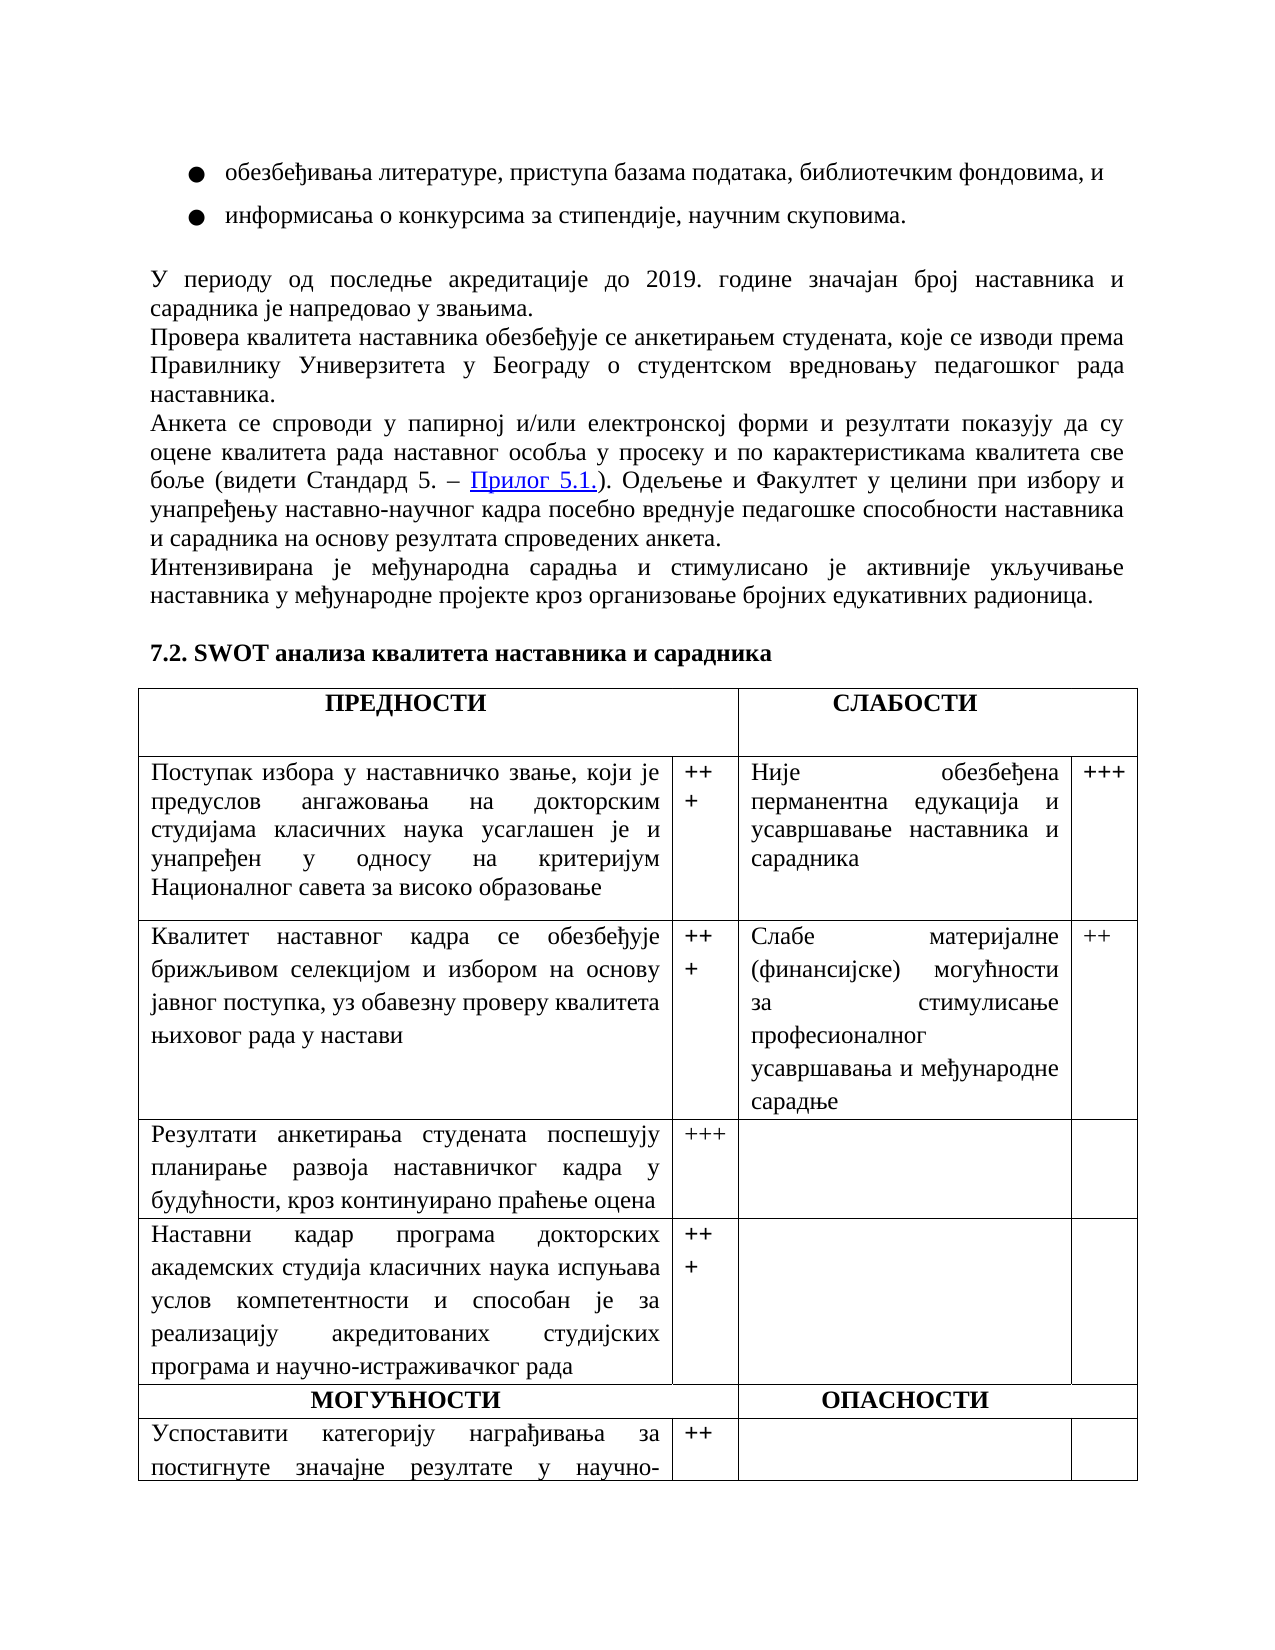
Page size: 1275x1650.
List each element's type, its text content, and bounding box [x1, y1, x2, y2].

table_header [673, 689, 738, 756]
table_cell [1072, 1120, 1137, 1218]
table_cell [739, 1120, 1071, 1218]
table_header СЛАБОСТИ [739, 689, 1071, 756]
text Интензивирана је међународна сарадња и стимулисано је активније укључивање наставника у међународне пројекте кроз организовање бројних едукативних радионица. [150, 552, 1125, 609]
table_cell Слабе материјалне (финансијске) могућности за стимулисање професионалног усавршавања и међународне сарадње [739, 921, 1071, 1118]
table_cell +++ [673, 1419, 738, 1480]
table_cell Резултати анкетирања студената поспешују планирање развоја наставничког кадра у будућности, кроз континуирано праћење оцена [139, 1120, 672, 1218]
table_header ПРЕДНОСТИ [139, 689, 672, 756]
text Анкета се спроводи у папирној и/или електронској форми и резултати показују да су оцене квалитета рада наставног особља у просеку и по карактеристикама квалитета све боље (видети Стандард 5. – Прилог 5.1.). Одељење и Факултет у целини при избору и унапређењу наставно-научног кадра посебно вреднује педагошке способности наставника и сарадника на основу резултата спроведених анкета. [150, 408, 1125, 552]
table_cell МОГУЋНОСТИ [139, 1385, 672, 1417]
list информисања о конкурсима за стипендије, научним скуповима. [187, 193, 1125, 235]
text Провера квалитета наставника обезбеђује се анкетирањем студената, које се изводи према Правилнику Универзитета у Београду о студентском вредновању педагошког рада наставника. [150, 322, 1125, 408]
table_cell Поступак избора у наставничко звање, који је предуслов ангажовања на докторским студијама класичних наука усаглашен је и унапређен у односу на критеријум Националног савета за високо образовање [139, 757, 672, 920]
table_cell +++ [673, 921, 738, 1118]
table_cell [1072, 1385, 1137, 1417]
text 7.2. SWOT анализа квалитета наставника и сарадника [150, 638, 1125, 667]
table_cell [739, 1219, 1071, 1384]
table_cell +++ [673, 757, 738, 920]
table_cell +++ [673, 1219, 738, 1384]
table_cell ОПАСНОСТИ [739, 1385, 1071, 1417]
text У периоду од последње акредитације до 2019. године значајан број наставника и сарадника је напредовао у звањима. [150, 264, 1125, 322]
table_cell Квалитет наставног кадра се обезбеђује брижљивом селекцијом и избором на основу јавног поступка, уз обавезну проверу квалитета њиховог рада у настави [139, 921, 672, 1118]
table_header [1072, 689, 1137, 756]
table_cell [673, 1385, 738, 1417]
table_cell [139, 1419, 672, 1480]
list обезбеђивања литературе, приступа базама података, библиотечким фондовима, и [187, 150, 1125, 193]
table_cell Није обезбеђена перманентна едукација и усавршавање наставника и сарадника [739, 757, 1071, 920]
table_cell +++ [1072, 757, 1137, 920]
table_cell [1072, 1219, 1137, 1384]
table_cell ++ [1072, 921, 1137, 1118]
table_cell Наставни кадар програма докторских академских студија класичних наука испуњава услов компетентности и способан је за реализацију акредитованих студијских програма и научно-истраживачког рада [139, 1219, 672, 1384]
table_cell [739, 1419, 1071, 1480]
table_cell [1072, 1419, 1137, 1480]
table_cell +++ [673, 1120, 738, 1218]
